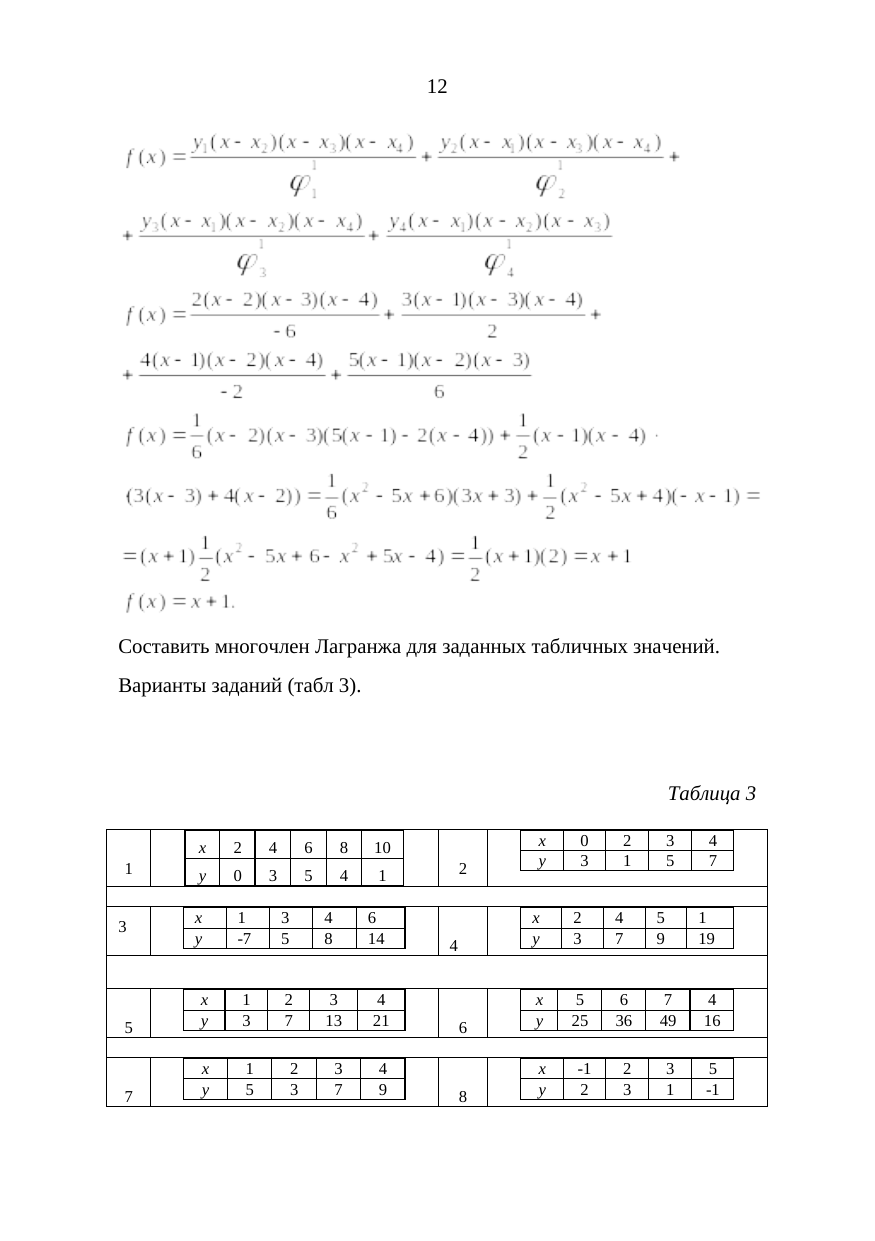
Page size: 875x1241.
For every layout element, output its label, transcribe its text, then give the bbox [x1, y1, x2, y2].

table_header [220, 859, 254, 885]
table_header [362, 859, 403, 885]
table_cell 4 [439, 907, 487, 955]
table_cell [107, 956, 767, 988]
table_header [291, 831, 326, 858]
table_cell [488, 1058, 767, 1106]
table_cell [488, 989, 767, 1037]
text Составить многочлен Лагранжа для заданных табличных значений. Варианты заданий (табл 3). [118, 126, 756, 697]
table_cell [107, 1038, 767, 1057]
table_header [488, 830, 767, 886]
table_cell [151, 1058, 438, 1106]
table_header [220, 831, 254, 858]
table_header [256, 831, 290, 858]
table_cell 8 [439, 1058, 487, 1106]
table_cell 3 [107, 907, 150, 955]
table_header 1 [107, 830, 150, 886]
table_header [291, 859, 326, 885]
table_header [404, 830, 438, 886]
table_header [256, 859, 290, 885]
table_cell [107, 887, 767, 906]
text Таблица 3 [118, 771, 756, 805]
table_header 2 [439, 830, 487, 886]
table_cell 7 [107, 1058, 150, 1106]
table_header [327, 831, 361, 858]
table_cell 6 [439, 989, 487, 1037]
table_header [327, 859, 361, 885]
table_cell [151, 907, 438, 955]
table_header [186, 859, 219, 885]
table_header [186, 831, 219, 858]
table_cell [151, 989, 438, 1037]
table_header [362, 831, 403, 858]
table_cell 5 [107, 989, 150, 1037]
table_cell [488, 907, 767, 955]
table_header [151, 830, 184, 886]
